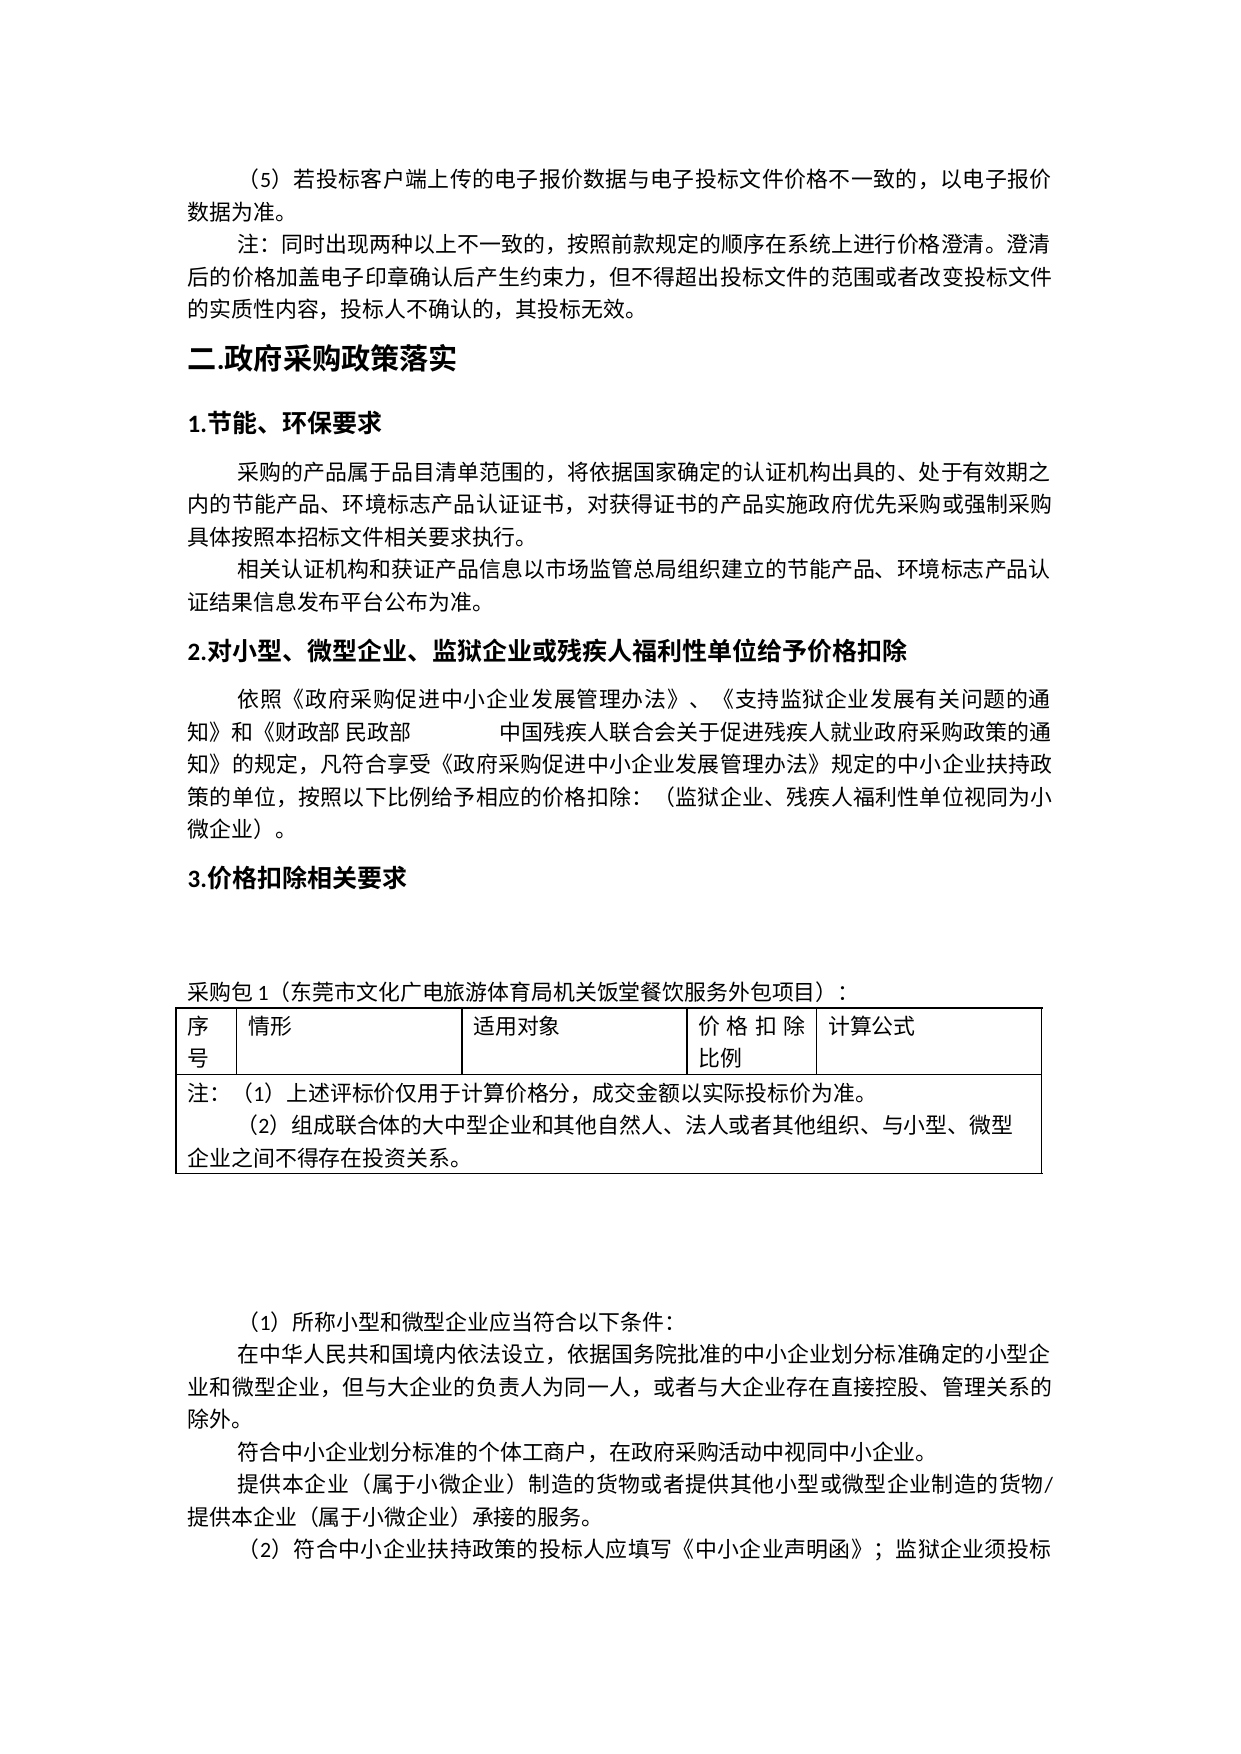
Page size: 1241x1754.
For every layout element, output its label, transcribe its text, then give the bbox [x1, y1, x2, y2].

text 依照《政府采购促进中小企业发展管理办法》、《支持监狱企业发展有关问题的通知》和《财政部 民政部 中国残疾人联合会关于促进残疾人就业政府采购政策的通知》的规定，凡符合享受《政府采购促进中小企业发展管理办法》规定的中小企业扶持政策的单位，按照以下比例给予相应的价格扣除：（监狱企业、残疾人福利性单位视同为小、微企业）。 [187, 682, 1053, 844]
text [187, 1532, 1053, 1564]
text 符合中小企业划分标准的个体工商户，在政府采购活动中视同中小企业。 [187, 1434, 1053, 1467]
text 1.节能、环保要求 [187, 389, 1053, 454]
text 二.政府采购政策落实 [187, 324, 1053, 389]
table_header 价格扣除比例 [688, 1009, 816, 1073]
text （1）所称小型和微型企业应当符合以下条件： [187, 1304, 1053, 1337]
text 在中华人民共和国境内依法设立，依据国务院批准的中小企业划分标准确定的小型企业和微型企业，但与大企业的负责人为同一人，或者与大企业存在直接控股、管理关系的除外。 [187, 1337, 1053, 1434]
table_header 计算公式 [817, 1009, 1041, 1073]
text 2.对小型、微型企业、监狱企业或残疾人福利性单位给予价格扣除 [187, 617, 1053, 682]
text 相关认证机构和获证产品信息以市场监管总局组织建立的节能产品、环境标志产品认证结果信息发布平台公布为准。 [187, 552, 1053, 617]
text 3.价格扣除相关要求 [187, 844, 1053, 909]
table_header 情形 [237, 1009, 461, 1073]
text 采购的产品属于品目清单范围的，将依据国家确定的认证机构出具的、处于有效期之内的节能产品、环境标志产品认证证书，对获得证书的产品实施政府优先采购或强制采购，具体按照本招标文件相关要求执行。 [187, 454, 1053, 552]
table_cell 注：（1）上述评标价仅用于计算价格分，成交金额以实际投标价为准。 （2）组成联合体的大中型企业和其他自然人、法人或者其他组织、与小型、微型企业之间不得存在投资关系。 [177, 1075, 1041, 1173]
text 提供本企业（属于小微企业）制造的货物或者提供其他小型或微型企业制造的货物/提供本企业（属于小微企业）承接的服务。 [187, 1467, 1053, 1532]
text 采购包1（东莞市文化广电旅游体育局机关饭堂餐饮服务外包项目）： [187, 974, 1053, 1007]
table_header 序号 [177, 1009, 236, 1073]
table_header 适用对象 [463, 1009, 686, 1073]
text （5）若投标客户端上传的电子报价数据与电子投标文件价格不一致的，以电子报价数据为准。 [187, 162, 1053, 227]
text 注：同时出现两种以上不一致的，按照前款规定的顺序在系统上进行价格澄清。澄清后的价格加盖电子印章确认后产生约束力，但不得超出投标文件的范围或者改变投标文件的实质性内容，投标人不确认的，其投标无效。 [187, 227, 1053, 324]
